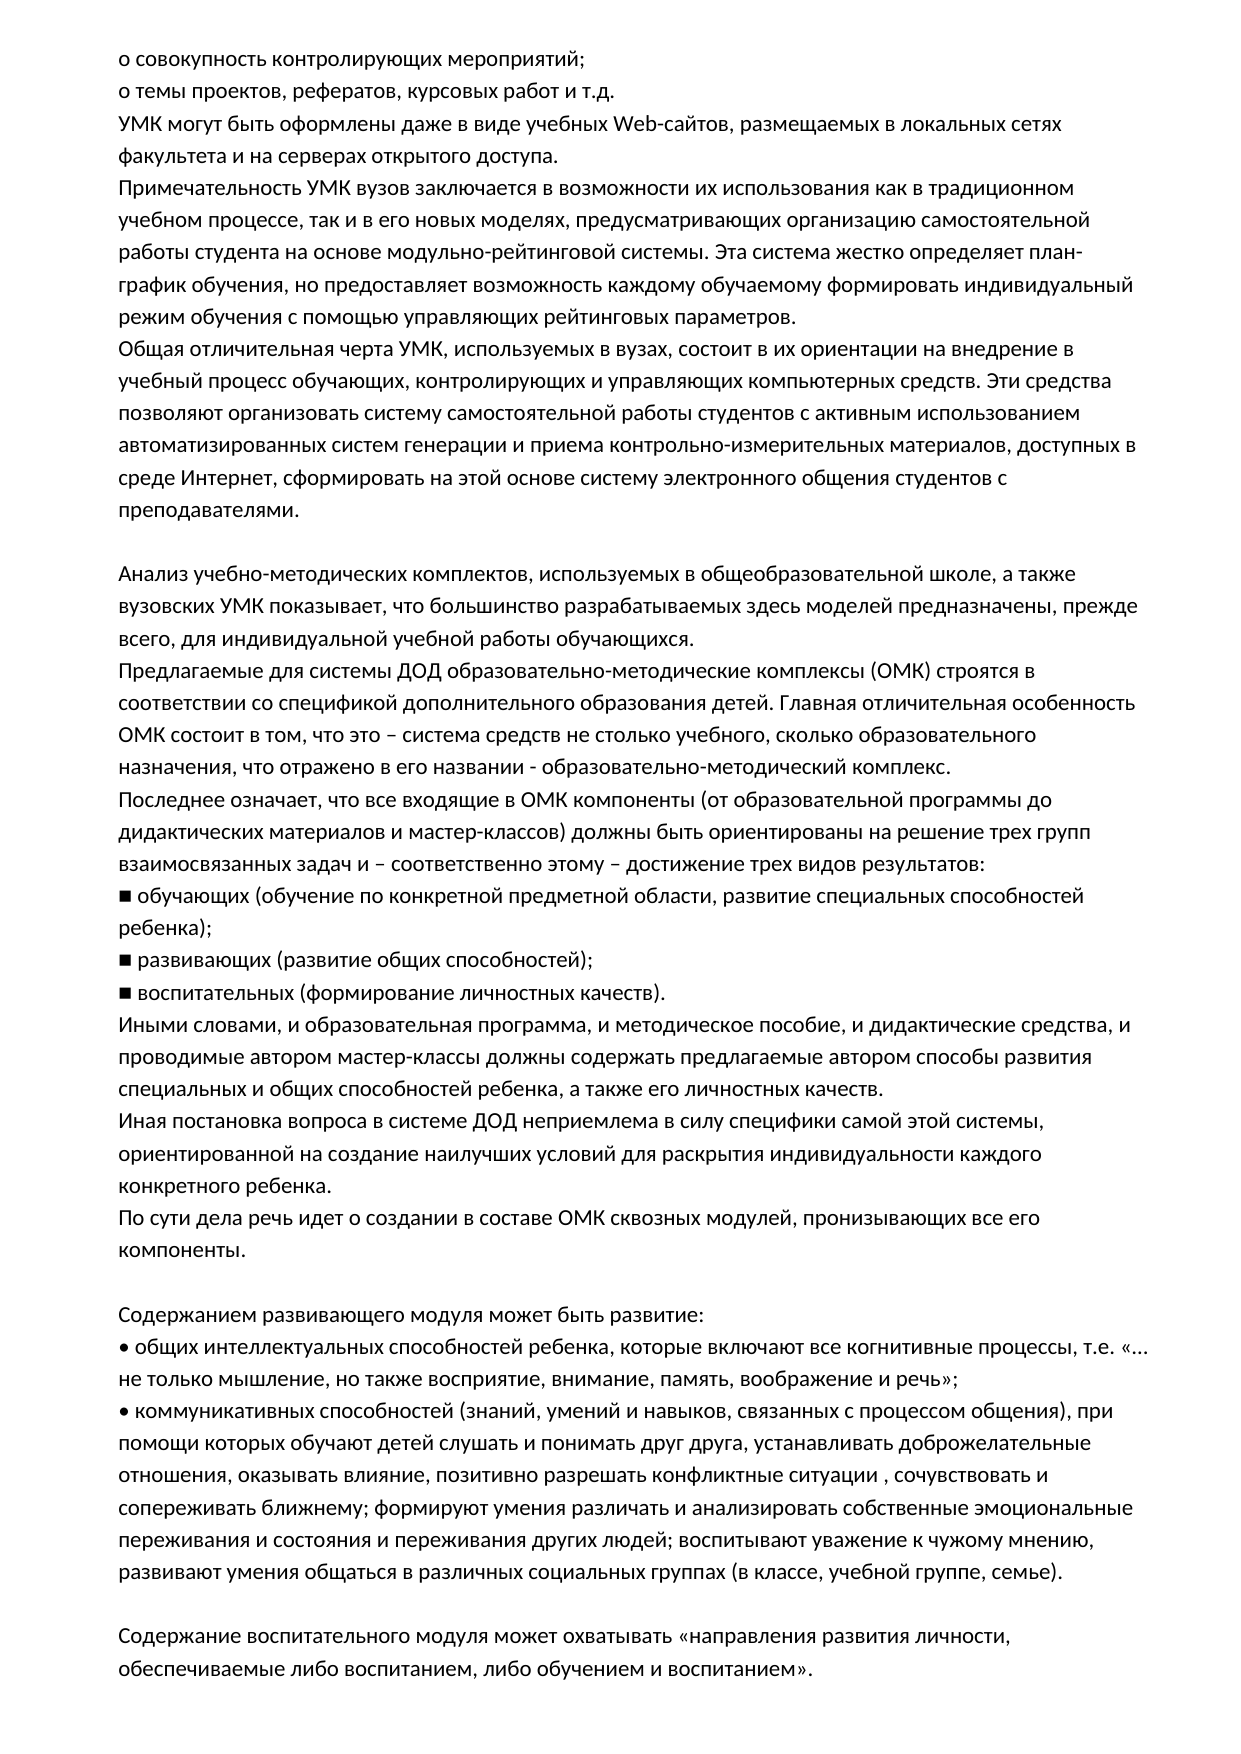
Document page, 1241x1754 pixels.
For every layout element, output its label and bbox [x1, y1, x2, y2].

text [118, 44, 1152, 1682]
